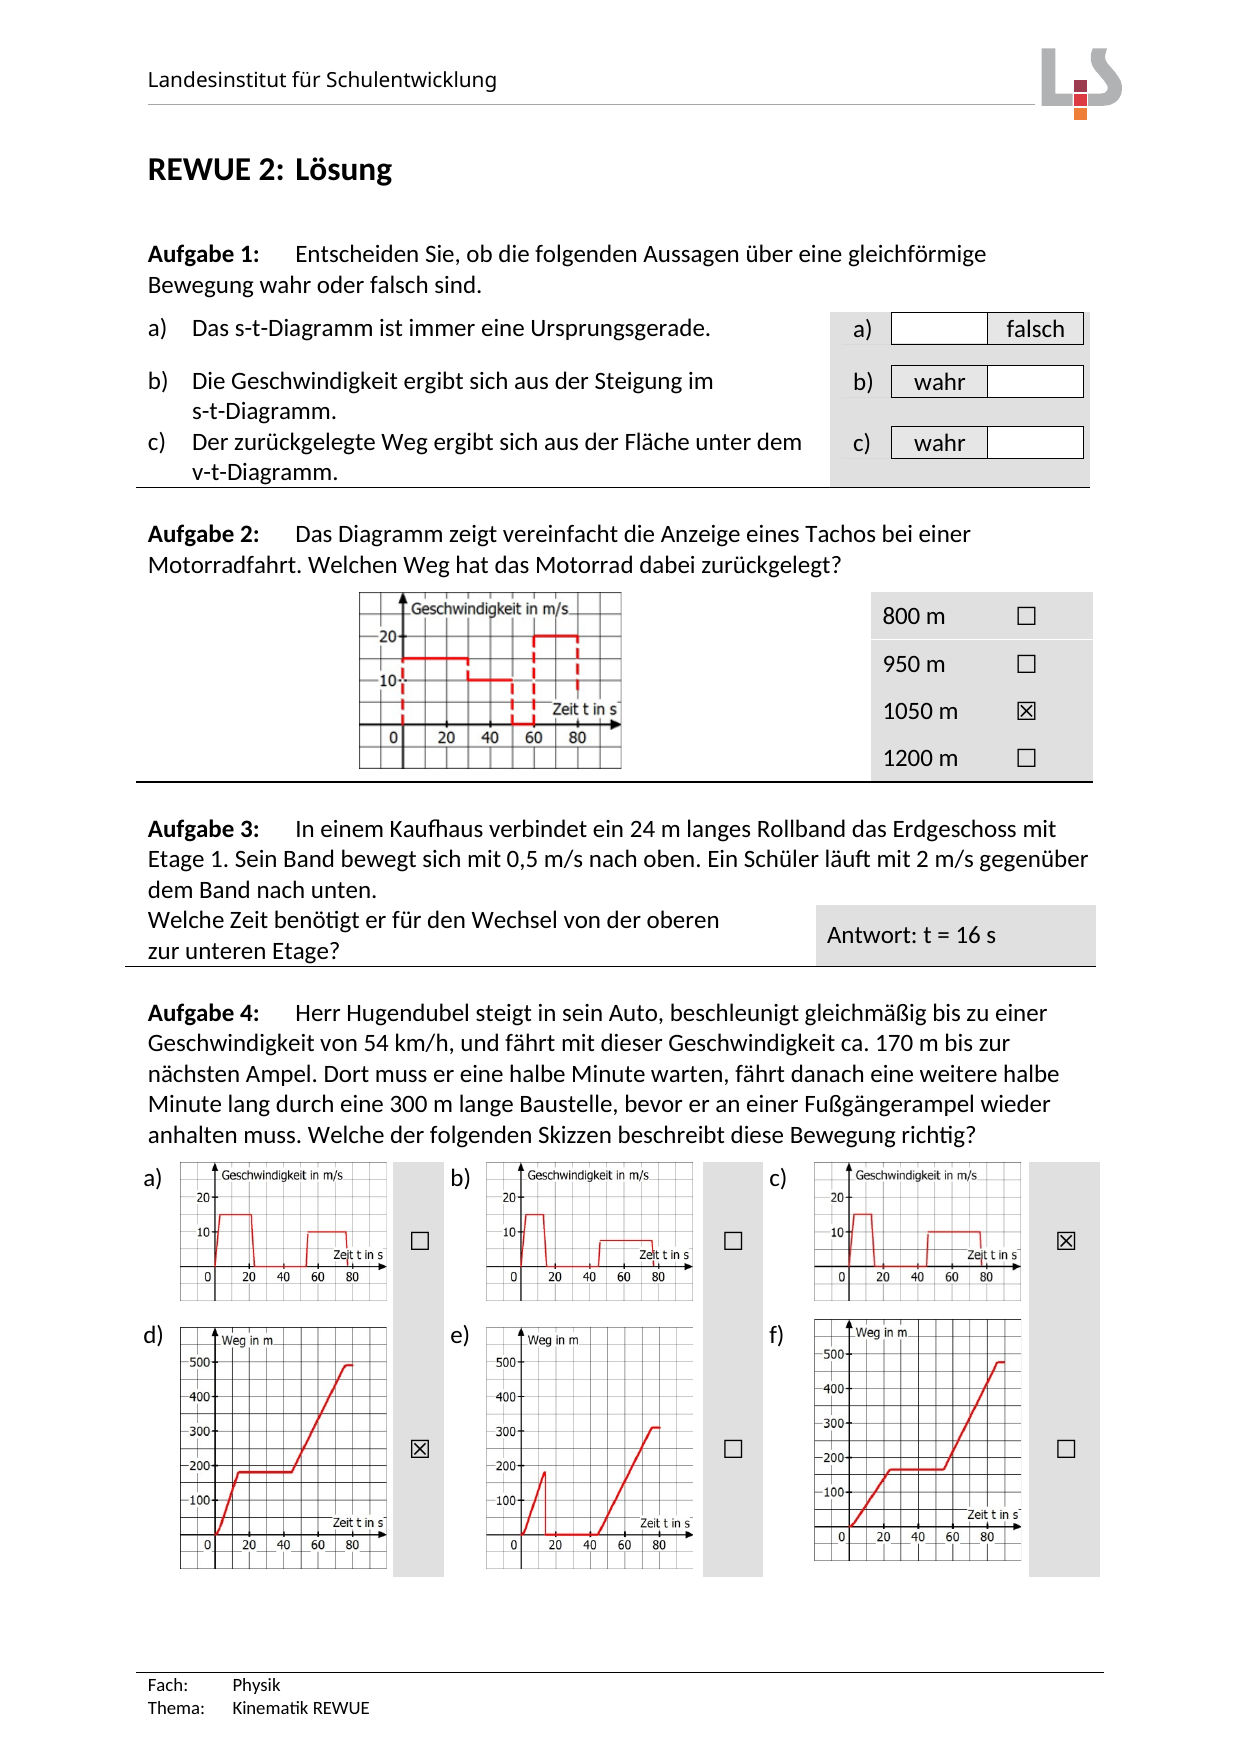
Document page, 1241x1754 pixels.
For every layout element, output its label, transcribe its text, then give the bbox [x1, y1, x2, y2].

table_header [830, 312, 1090, 365]
table_cell 950 m [871, 640, 1004, 687]
table_cell c) [136, 426, 181, 487]
table_cell [830, 365, 1090, 426]
picture [359, 592, 622, 769]
table_cell e) [444, 1320, 480, 1577]
table_header a) [140, 1162, 174, 1320]
text Aufgabe 1: Entscheiden Sie, ob die folgenden Aussagen über eine gleichförmige Bewegung wahr oder falsch sind. [148, 238, 1093, 299]
table_header Das s-t-Diagramm ist immer eine Ursprungsgerade. [181, 312, 830, 365]
table_cell [174, 1320, 393, 1577]
table_cell [830, 426, 1090, 487]
table_cell Der zurückgelegte Weg ergibt sich aus der Fläche unter dem v-t-Diagramm. [181, 426, 830, 487]
table_cell [480, 1320, 703, 1577]
table_header c) [763, 1162, 808, 1320]
table_header Antwort: t = 16 s [816, 905, 1096, 966]
subtitle REWUE 2: Lösung [148, 148, 1093, 188]
table_header Welche Zeit benötigt er für den Wechsel von der oberen zur unteren Etage? [125, 905, 816, 966]
table_header [174, 1162, 393, 1320]
table_cell 1050 m [871, 687, 1004, 734]
table_cell f) [763, 1320, 808, 1577]
table_header [480, 1162, 703, 1320]
table_cell b) [136, 365, 181, 426]
table_header b) [444, 1162, 480, 1320]
picture [486, 1327, 693, 1569]
table_header [136, 592, 871, 781]
table_header [809, 1162, 1029, 1320]
table_header 800 m [871, 592, 1004, 639]
text Aufgabe 2: Das Diagramm zeigt vereinfacht die Anzeige eines Tachos bei einer Motorradfahrt. Welchen Weg hat das Motorrad dabei zurückgelegt? [148, 519, 1093, 580]
picture [486, 1162, 693, 1301]
picture [180, 1327, 387, 1569]
text Aufgabe 3: In einem Kaufhaus verbindet ein 24 m langes Rollband das Erdgeschoss mit Etage 1. Sein Band bewegt sich mit 0,5 m/s nach oben. Ein Schüler läuft mit 2 m/s gegenüber dem Band nach unten. [148, 813, 1093, 904]
table_cell Die Geschwindigkeit ergibt sich aus der Steigung im s-t-Diagramm. [181, 365, 830, 426]
table_cell 1200 m [871, 734, 1004, 781]
table_cell d) [140, 1320, 174, 1577]
text Aufgabe 4: Herr Hugendubel steigt in sein Auto, beschleunigt gleichmäßig bis zu einer Geschwindigkeit von 54 km/h, und fährt mit dieser Geschwindigkeit ca. 170 m bis zur nächsten Ampel. Dort muss er eine halbe Minute warten, fährt danach eine weitere halbe Minute lang durch eine 300 m lange Baustelle, bevor er an einer Fußgängerampel wieder anhalten muss. Welche der folgenden Skizzen beschreibt diese Bewegung richtig? [148, 997, 1093, 1150]
table_header a) [136, 312, 181, 365]
picture [180, 1162, 387, 1301]
picture [814, 1319, 1022, 1561]
picture [814, 1162, 1021, 1301]
table_cell [809, 1320, 1029, 1577]
